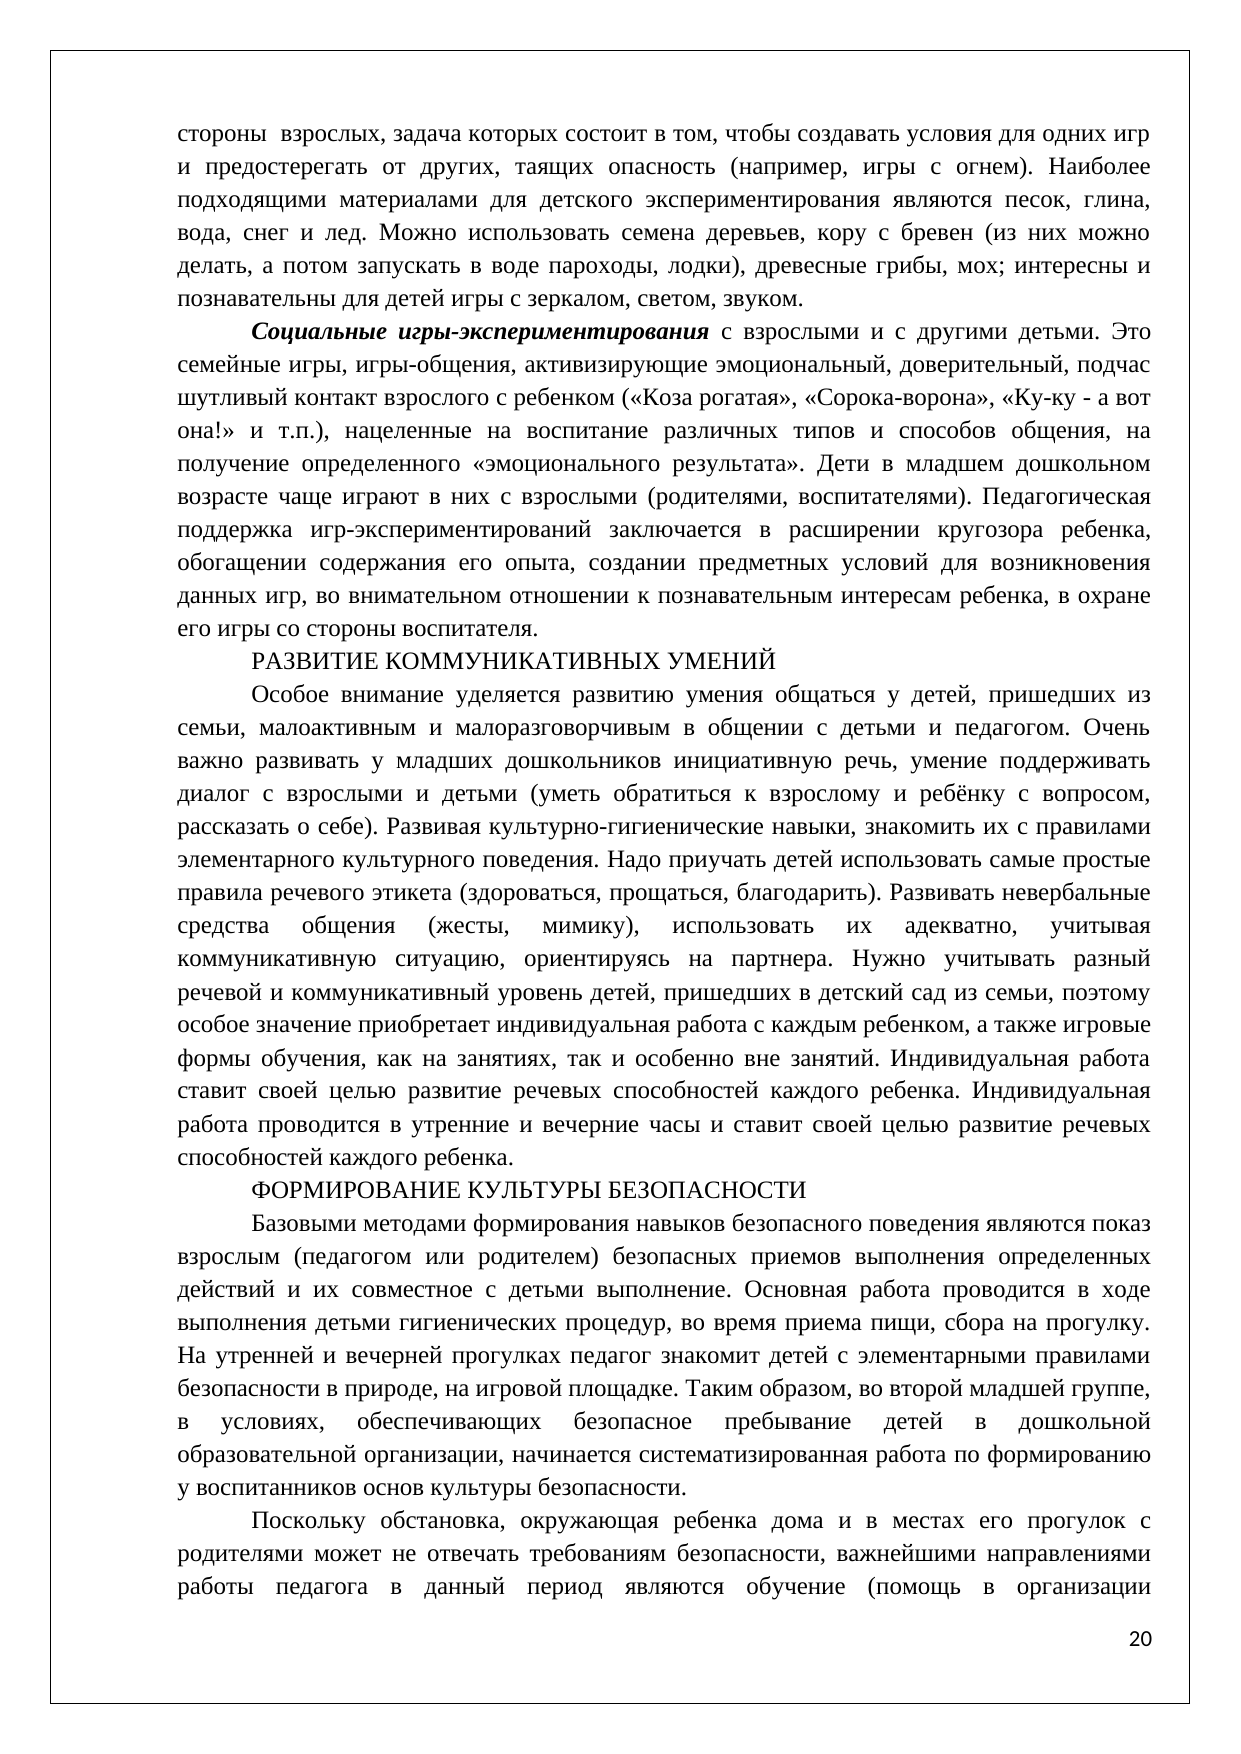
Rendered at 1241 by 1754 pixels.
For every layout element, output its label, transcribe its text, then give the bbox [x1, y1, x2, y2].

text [177, 118, 1152, 312]
text Социальные игры-экспериментирования с взрослыми и с другими детьми. Это семейные игры, игры-общения, активизирующие эмоциональный, доверительный, подчас шутливый контакт взрослого с ребенком («Коза рогатая», «Сорока-ворона», «Ку-ку - а вот она!» и т.п.), нацеленные на воспитание различных типов и способов общения, на получение определенного «эмоционального результата». Дети в младшем дошкольном возрасте чаще играют в них с взрослыми (родителями, воспитателями). Педагогическая поддержка игр-экспериментирований заключается в расширении кругозора ребенка, обогащении содержания его опыта, создании предметных условий для возникновения данных игр, во внимательном отношении к познавательным интересам ребенка, в охране его игры со стороны воспитателя. [177, 316, 1152, 642]
text Базовыми методами формирования навыков безопасного поведения являются показ взрослым (педагогом или родителем) безопасных приемов выполнения определенных действий и их совместное с детьми выполнение. Основная работа проводится в ходе выполнения детьми гигиенических процедур, во время приема пищи, сбора на прогулку. На утренней и вечерней прогулках педагог знакомит детей с элементарными правилами безопасности в природе, на игровой площадке. Таким образом, во второй младшей группе, в условиях, обеспечивающих безопасное пребывание детей в дошкольной образовательной организации, начинается систематизированная работа по формированию у воспитанников основ культуры безопасности. [177, 1208, 1152, 1501]
text Особое внимание уделяется развитию умения общаться у детей, пришедших из семьи, малоактивным и малоразговорчивым в общении с детьми и педагогом. Очень важно развивать у младших дошкольников инициативную речь, умение поддерживать диалог с взрослыми и детьми (уметь обратиться к взрослому и ребёнку с вопросом, рассказать о себе). Развивая культурно-гигиенические навыки, знакомить их с правилами элементарного культурного поведения. Надо приучать детей использовать самые простые правила речевого этикета (здороваться, прощаться, благодарить). Развивать невербальные средства общения (жесты, мимику), использовать их адекватно, учитывая коммуникативную ситуацию, ориентируясь на партнера. Нужно учитывать разный речевой и коммуникативный уровень детей, пришедших в детский сад из семьи, поэтому особое значение приобретает индивидуальная работа с каждым ребенком, а также игровые формы обучения, как на занятиях, так и особенно вне занятий. Индивидуальная работа ставит своей целью развитие речевых способностей каждого ребенка. Индивидуальная работа проводится в утренние и вечерние часы и ставит своей целью развитие речевых способностей каждого ребенка. [177, 679, 1152, 1170]
text ФОРМИРОВАНИЕ КУЛЬТУРЫ БЕЗОПАСНОСТИ [177, 1175, 1152, 1203]
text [177, 1505, 1152, 1600]
text РАЗВИТИЕ КОММУНИКАТИВНЫХ УМЕНИЙ [177, 646, 1152, 675]
